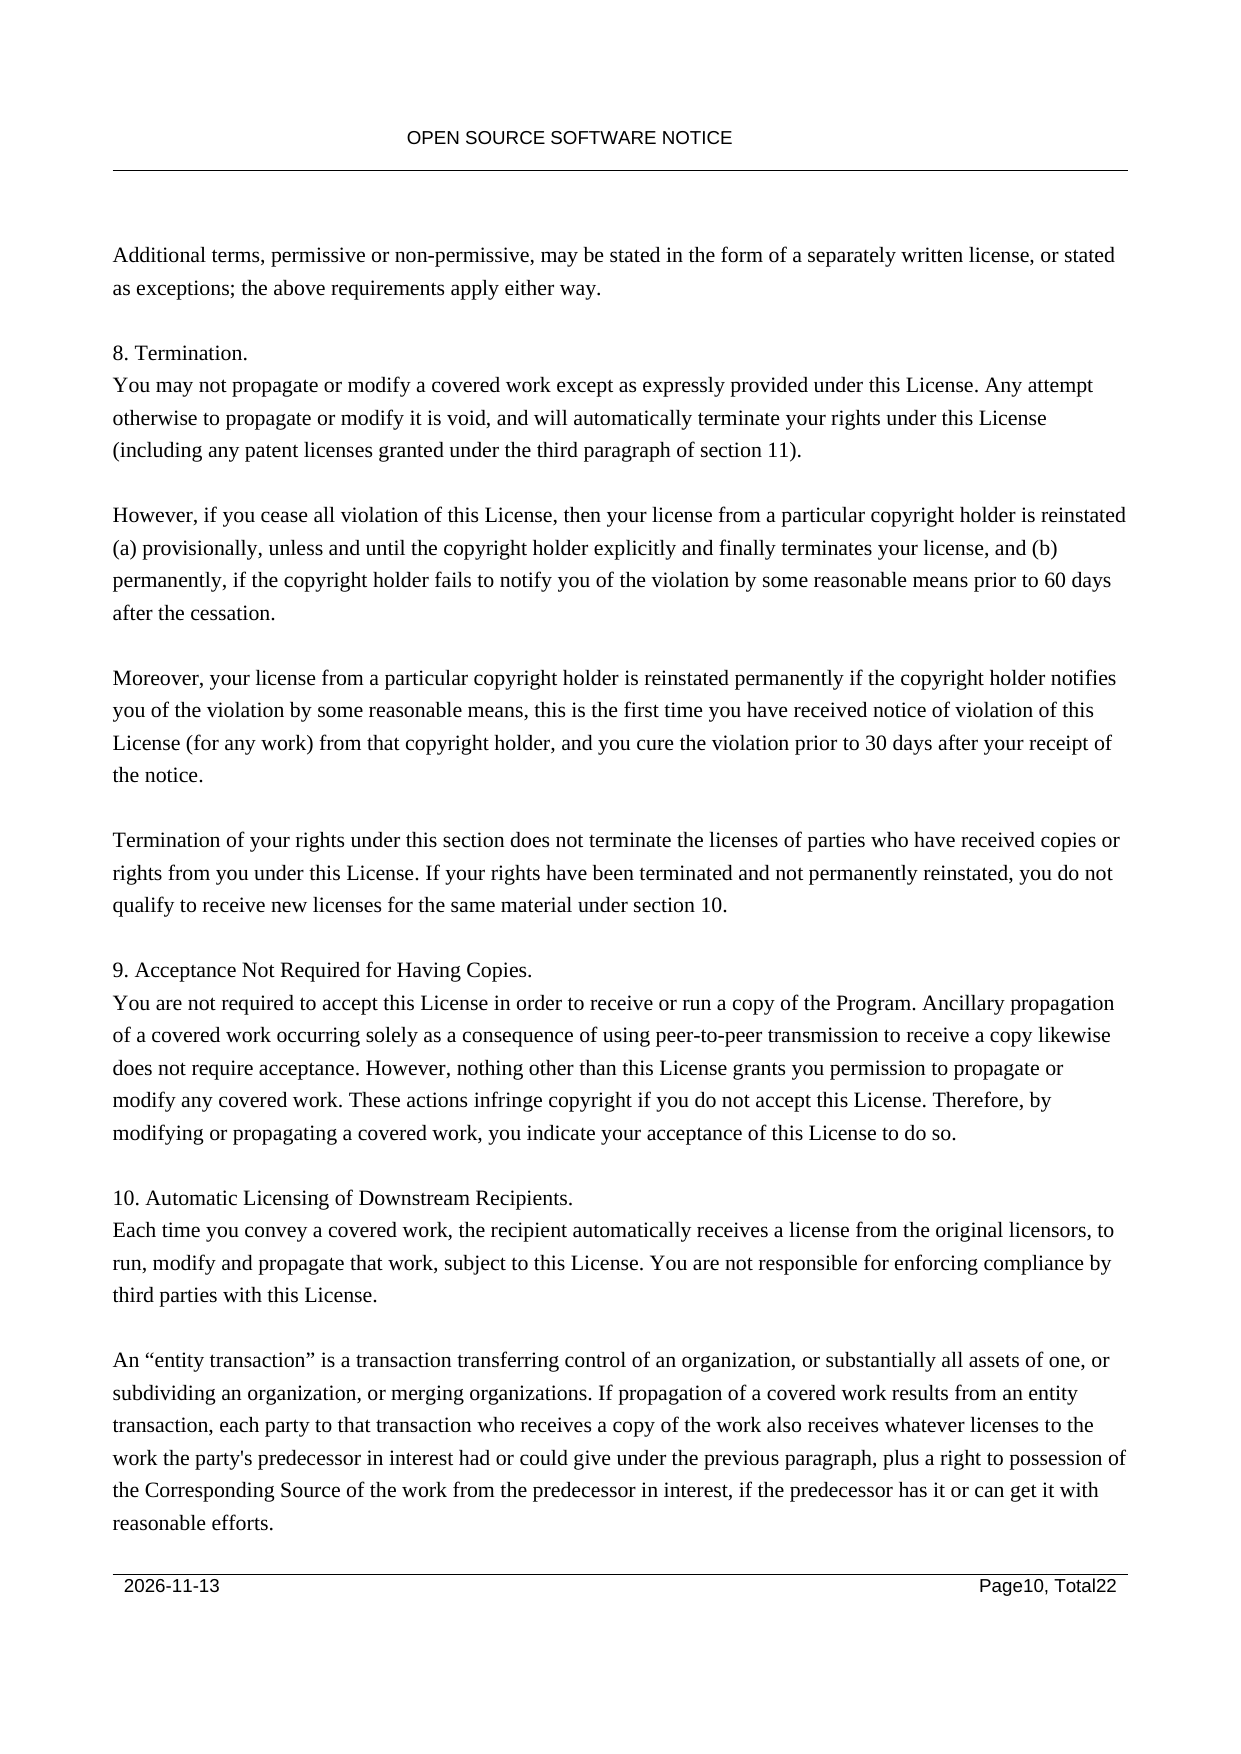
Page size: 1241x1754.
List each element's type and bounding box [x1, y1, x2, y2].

text [112, 206, 1128, 1539]
